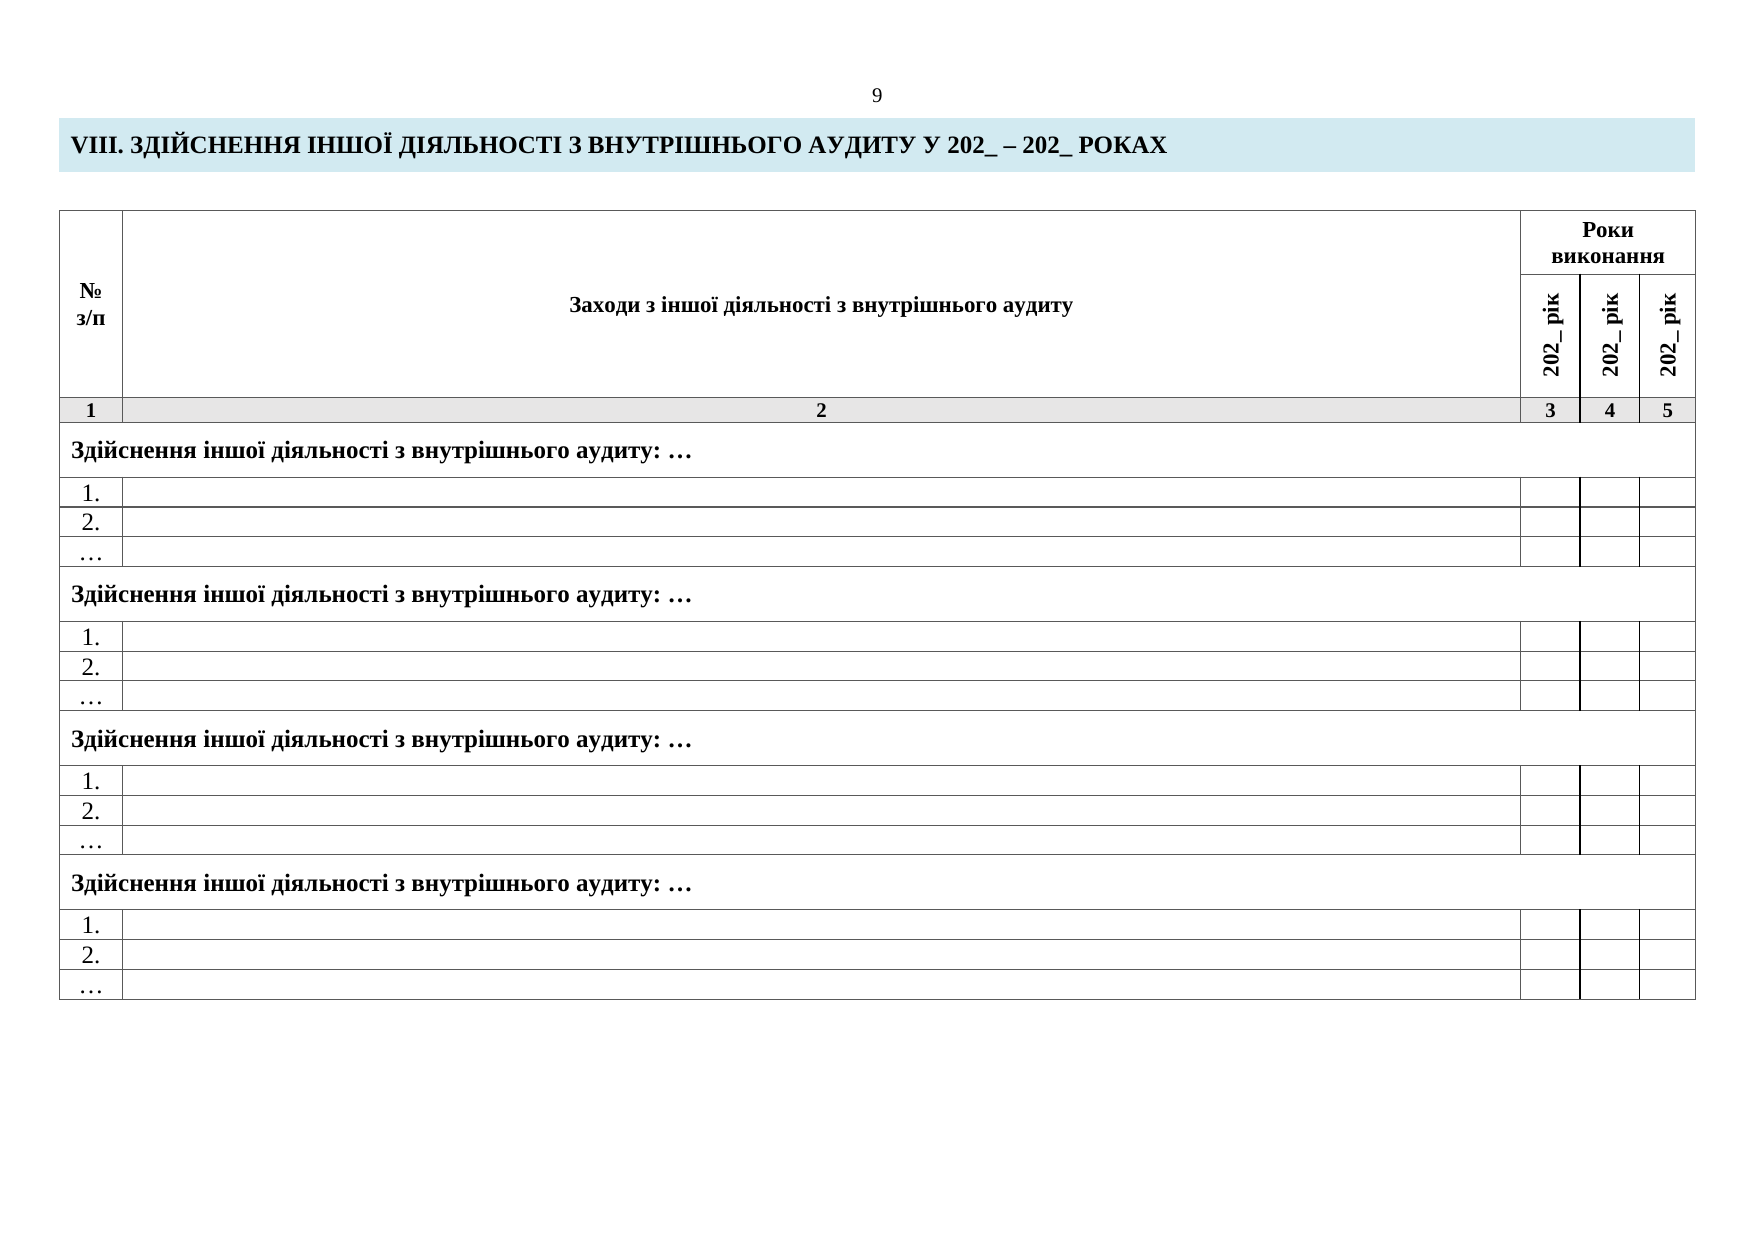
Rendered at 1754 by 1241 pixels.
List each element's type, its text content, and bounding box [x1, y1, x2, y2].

table_cell [1581, 910, 1639, 939]
table_header Роки виконання [1521, 211, 1695, 273]
table_cell 1. [60, 478, 122, 506]
table_cell 202_ рік [1581, 275, 1639, 397]
table_cell … [60, 537, 122, 566]
table_cell [1521, 681, 1579, 710]
table_cell [1640, 910, 1695, 939]
table_cell [1521, 796, 1579, 824]
table_cell [1521, 910, 1579, 939]
table_cell 2. [60, 508, 122, 536]
table_cell Здійснення іншої діяльності з внутрішнього аудиту: … [60, 855, 1695, 909]
table_cell 1 [60, 398, 122, 422]
table_cell [1640, 508, 1695, 536]
table_cell [1521, 478, 1579, 506]
table_cell [1521, 826, 1579, 854]
table_cell Здійснення іншої діяльності з внутрішнього аудиту: … [60, 423, 1695, 477]
table_cell 1. [60, 910, 122, 939]
table_header VІІI. ЗДІЙСНЕННЯ ІНШОЇ ДІЯЛЬНОСТІ З ВНУТРІШНЬОГО АУДИТУ У 202_ – 202_ РОКАХ [59, 118, 1695, 172]
table_cell [1581, 766, 1639, 795]
table_cell 1. [60, 766, 122, 795]
table_cell [1640, 940, 1695, 969]
table_cell 1. [60, 622, 122, 651]
table_cell 2. [60, 940, 122, 969]
table_cell [1581, 826, 1639, 854]
table_cell [1640, 478, 1695, 506]
table_cell … [60, 681, 122, 710]
table_cell [1521, 940, 1579, 969]
table_cell [123, 681, 1520, 710]
table_cell [123, 652, 1520, 680]
table_cell 5 [1640, 398, 1695, 422]
table_cell 2 [123, 398, 1520, 422]
table_cell [1581, 508, 1639, 536]
table_cell Здійснення іншої діяльності з внутрішнього аудиту: … [60, 711, 1695, 765]
table_cell [1581, 796, 1639, 824]
table_cell [1640, 537, 1695, 566]
table_cell 2. [60, 652, 122, 680]
table_cell [1640, 766, 1695, 795]
table_cell [123, 796, 1520, 824]
table_cell [123, 910, 1520, 939]
table_cell [1640, 796, 1695, 824]
table_cell [123, 508, 1520, 536]
table_cell [1521, 970, 1579, 998]
table_cell … [60, 970, 122, 998]
table_cell [1581, 622, 1639, 651]
table_cell [1581, 478, 1639, 506]
table_cell [1581, 652, 1639, 680]
table_cell [123, 622, 1520, 651]
table_cell 3 [1521, 398, 1579, 422]
table_cell [123, 478, 1520, 506]
table_cell 202_ рік [1640, 275, 1695, 397]
table_cell [1521, 508, 1579, 536]
table_cell [123, 940, 1520, 969]
table_cell [1521, 622, 1579, 651]
table_cell … [60, 826, 122, 854]
table_cell 2. [60, 796, 122, 824]
table_cell [1581, 940, 1639, 969]
table_cell [1640, 652, 1695, 680]
table_cell [1581, 537, 1639, 566]
table_cell [1640, 681, 1695, 710]
table_cell [123, 826, 1520, 854]
table_header Заходи з іншої діяльності з внутрішнього аудиту [123, 211, 1520, 397]
table_cell [1521, 537, 1579, 566]
table_header № з/п [60, 211, 122, 397]
table_cell [123, 766, 1520, 795]
table_cell [123, 537, 1520, 566]
table_cell [1640, 622, 1695, 651]
table_cell 4 [1581, 398, 1639, 422]
table_cell 202_ рік [1521, 275, 1579, 397]
table_cell Здійснення іншої діяльності з внутрішнього аудиту: … [60, 567, 1695, 621]
table_cell [1581, 970, 1639, 998]
table_cell [1640, 826, 1695, 854]
table_cell [1521, 652, 1579, 680]
table_cell [1640, 970, 1695, 998]
table_cell [1581, 681, 1639, 710]
table_cell [123, 970, 1520, 998]
table_cell [1521, 766, 1579, 795]
